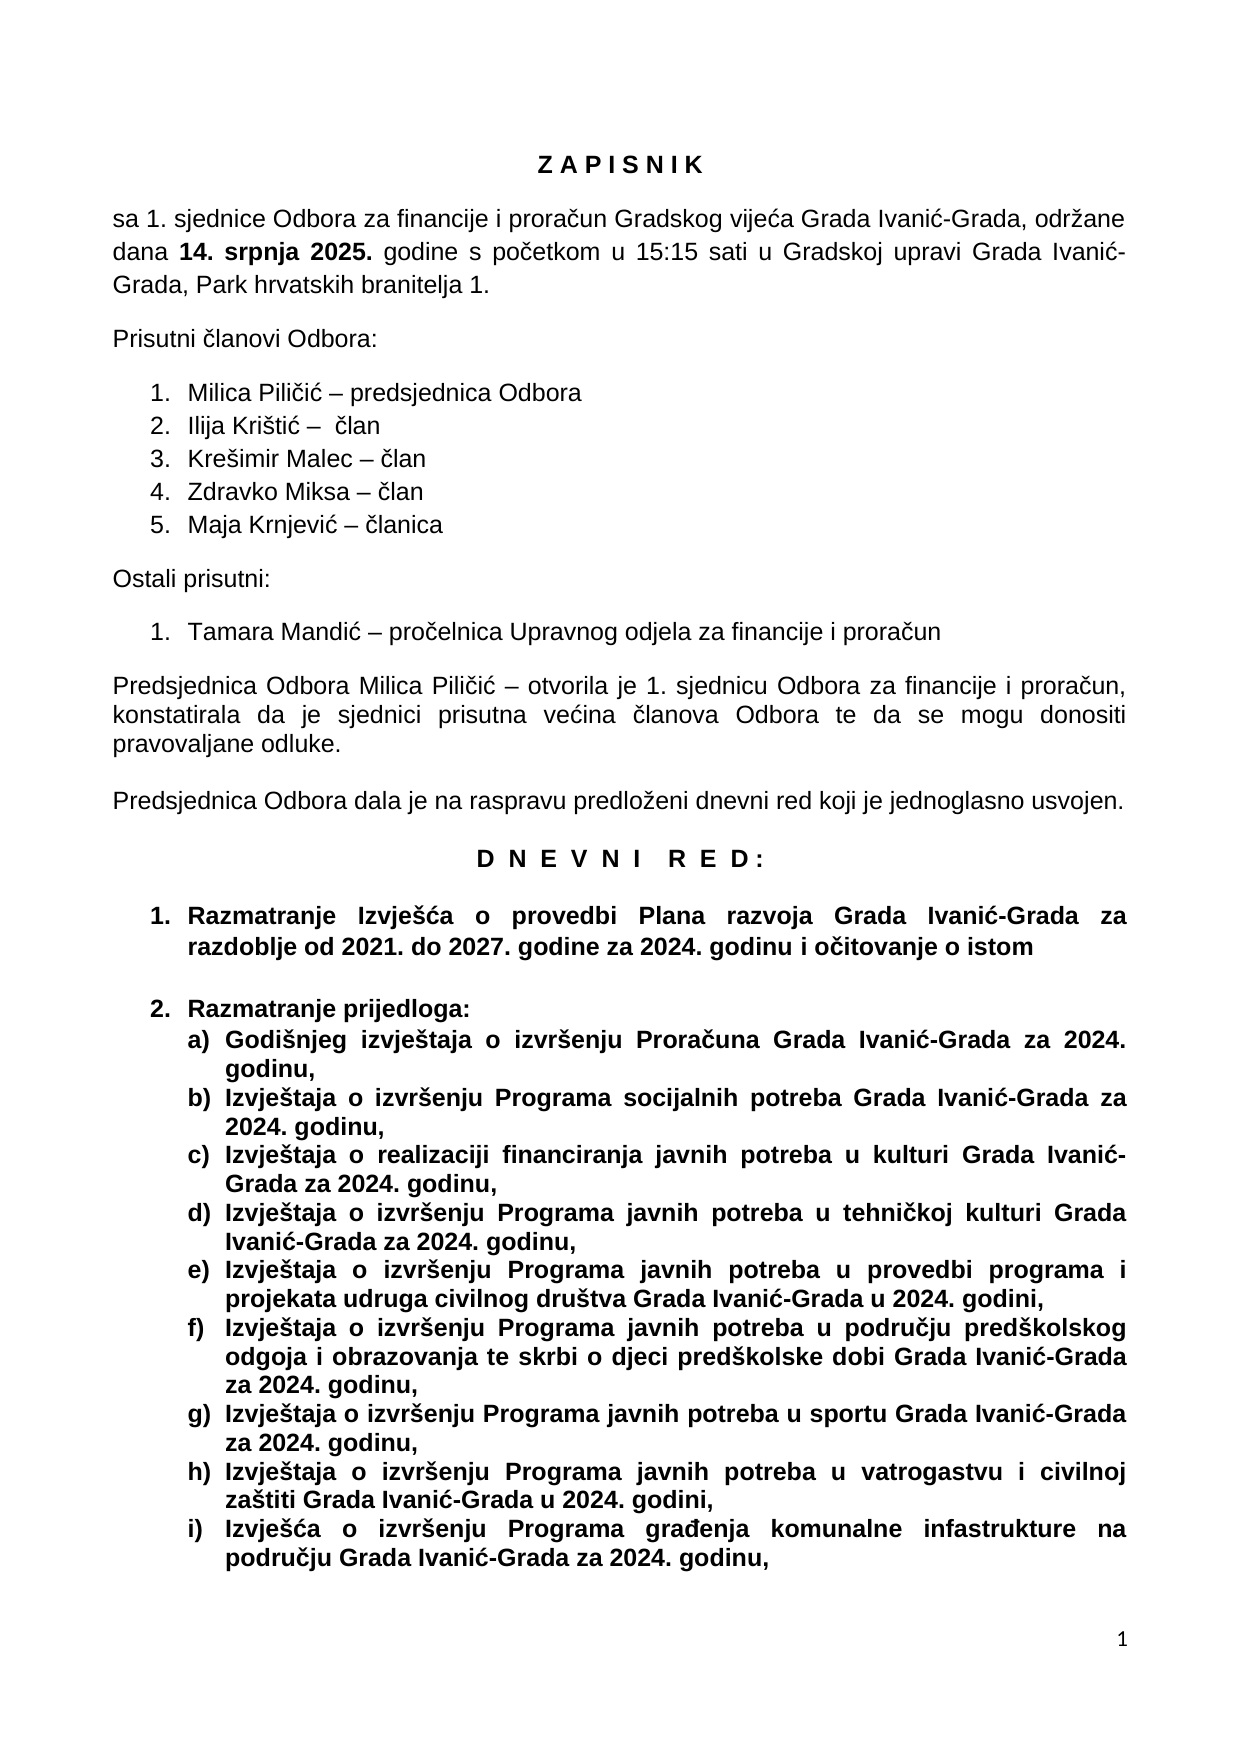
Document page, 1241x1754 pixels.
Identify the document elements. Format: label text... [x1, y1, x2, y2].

list Krešimir Malec – član [150, 444, 1128, 472]
list Izvješća o izvršenju Programa građenja komunalne infastrukture na području Grada Ivanić-Grada za 2024. godinu, [187, 1514, 1128, 1572]
text Predsjednica Odbora dala je na raspravu predloženi dnevni red koji je jednoglasno usvojen. [112, 786, 1128, 815]
list Izvještaja o realizaciji financiranja javnih potreba u kulturi Grada Ivanić-Grada za 2024. godinu, [187, 1140, 1128, 1198]
list Izvještaja o izvršenju Programa javnih potreba u tehničkoj kulturi Grada Ivanić-Grada za 2024. godinu, [187, 1198, 1128, 1255]
list Milica Piličić – predsjednica Odbora [150, 378, 1128, 406]
list Izvještaja o izvršenju Programa javnih potreba u vatrogastvu i civilnoj zaštiti Grada Ivanić-Grada u 2024. godini, [187, 1457, 1128, 1514]
list Razmatranje prijedloga: [150, 994, 1128, 1023]
text Z A P I S N I K [112, 150, 1128, 179]
list Izvještaja o izvršenju Programa javnih potreba u sportu Grada Ivanić-Grada za 2024. godinu, [187, 1399, 1128, 1457]
text sa 1. sjednice Odbora za financije i proračun Gradskog vijeća Grada Ivanić-Grada, održane dana 14. srpnja 2025. godine s početkom u 15:15 sati u Gradskoj upravi Grada Ivanić-Grada, Park hrvatskih branitelja 1. [112, 204, 1128, 299]
list Izvještaja o izvršenju Programa javnih potreba u provedbi programa i projekata udruga civilnog društva Grada Ivanić-Grada u 2024. godini, [187, 1255, 1128, 1313]
list Razmatranje Izvješća o provedbi Plana razvoja Grada Ivanić-Grada za razdoblje od 2021. do 2027. godine za 2024. godinu i očitovanje o istom [150, 901, 1128, 961]
text Predsjednica Odbora Milica Piličić – otvorila je 1. sjednicu Odbora za financije i proračun, konstatirala da je sjednici prisutna većina članova Odbora te da se mogu donositi pravovaljane odluke. [112, 671, 1128, 757]
text D N E V N I R E D : [112, 844, 1128, 872]
text Prisutni članovi Odbora: [112, 324, 1128, 352]
list Maja Krnjević – članica [150, 510, 1128, 538]
text Ostali prisutni: [112, 563, 1128, 592]
list Izvještaja o izvršenju Programa socijalnih potreba Grada Ivanić-Grada za 2024. godinu, [187, 1083, 1128, 1140]
list Ilija Krištić – član [150, 411, 1128, 439]
list Izvještaja o izvršenju Programa javnih potreba u području predškolskog odgoja i obrazovanja te skrbi o djeci predškolske dobi Grada Ivanić-Grada za 2024. godinu, [187, 1313, 1128, 1399]
list Zdravko Miksa – član [150, 477, 1128, 505]
list Godišnjeg izvještaja o izvršenju Proračuna Grada Ivanić-Grada za 2024. godinu, [187, 1025, 1128, 1083]
list Tamara Mandić – pročelnica Upravnog odjela za financije i proračun [150, 617, 1128, 646]
